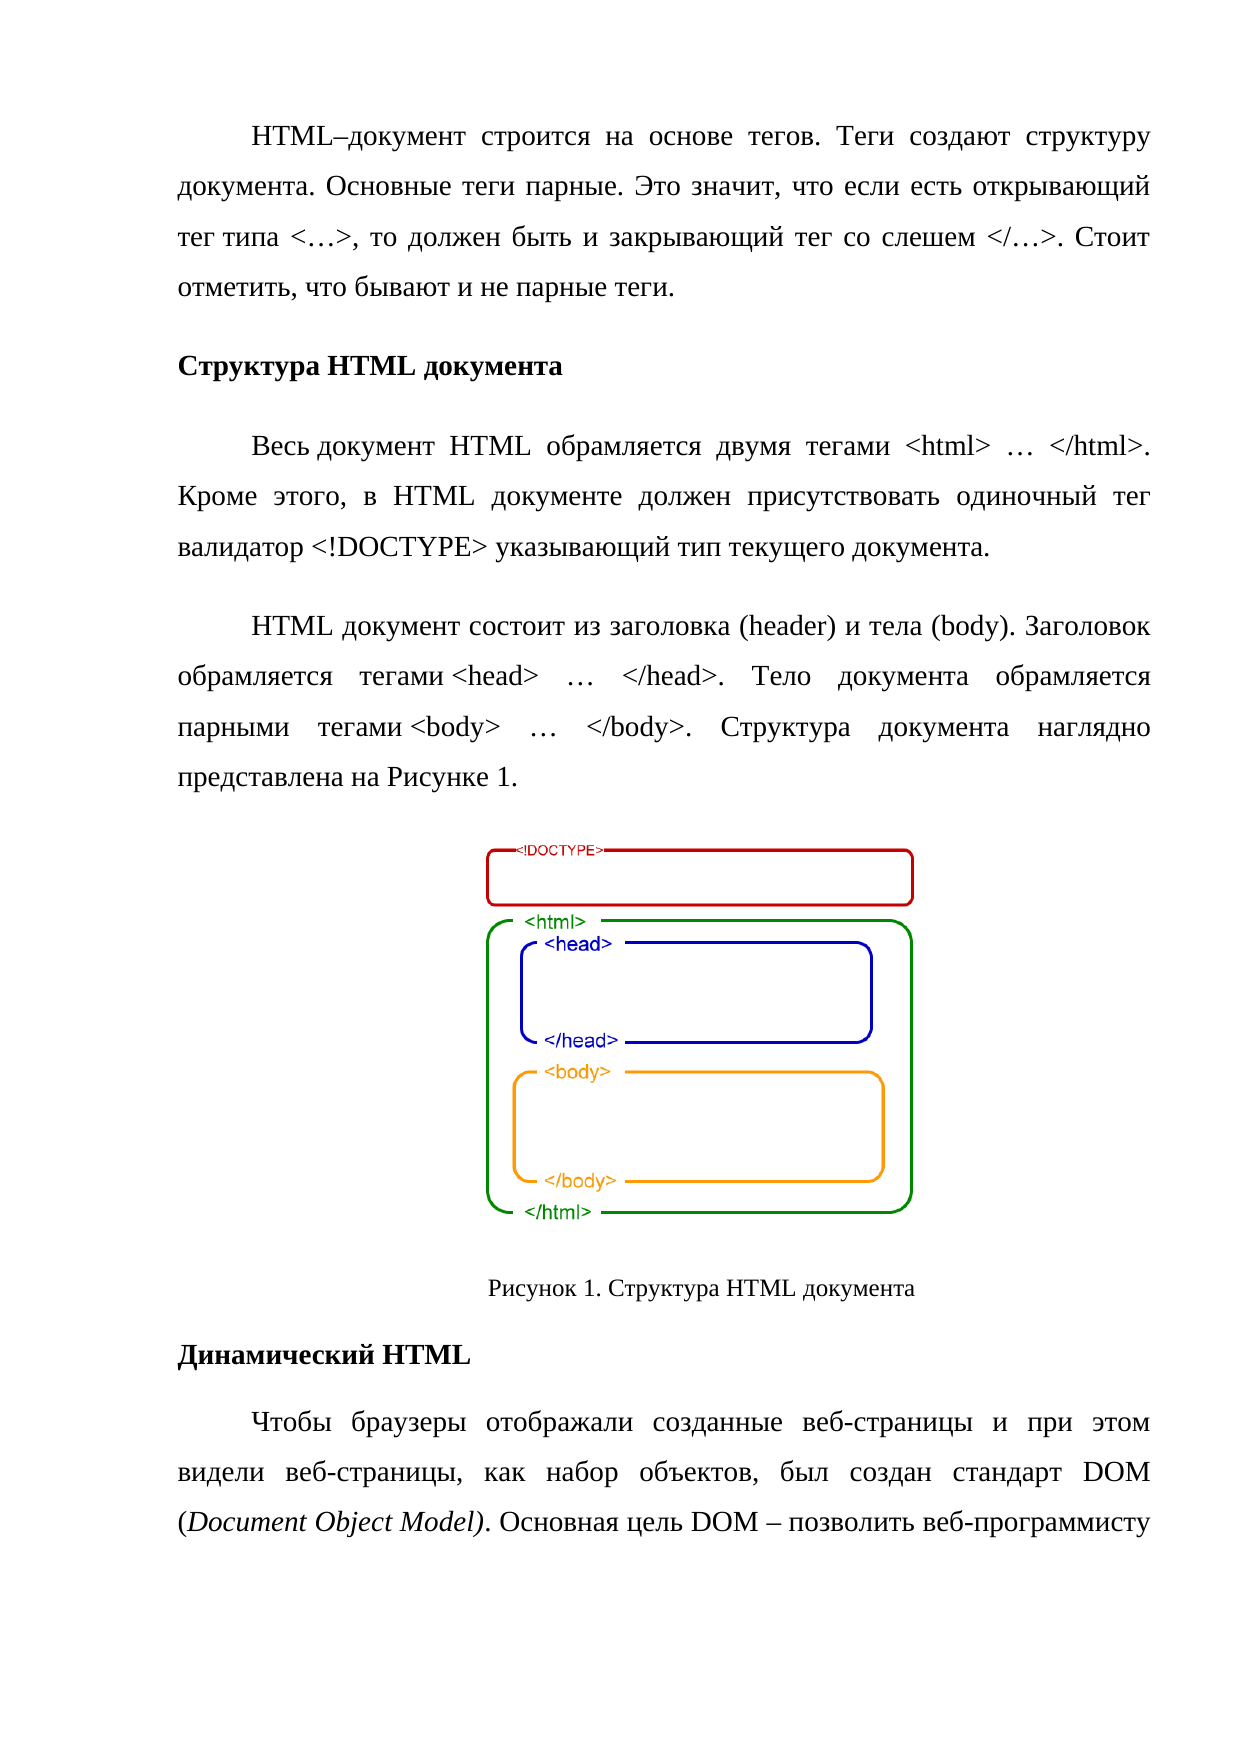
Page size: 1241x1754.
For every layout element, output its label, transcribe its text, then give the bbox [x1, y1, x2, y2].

text Структура HTML документа [177, 348, 1152, 382]
text Рисунок 1. Структура HTML документа [177, 1273, 1152, 1302]
text Динамический HTML [177, 1337, 1152, 1370]
text HTML–документ строится на основе тегов. Теги создают структуру документа. Основные теги парные. Это значит, что если есть открывающий тег типа <…>, то должен быть и закрывающий тег со слешем </…>. Стоит отметить, что бывают и не парные теги. [177, 118, 1152, 303]
text Весь документ HTML обрамляется двумя тегами <html> … </html>. Кроме этого, в HTML документе должен присутствовать одиночный тег валидатор <!DOCTYPE> указывающий тип текущего документа. [177, 428, 1152, 562]
picture [481, 838, 922, 1230]
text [177, 1404, 1152, 1538]
text HTML документ состоит из заголовка (header) и тела (body). Заголовок обрамляется тегами <head> … </head>. Тело документа обрамляется парными тегами <body> … </body>. Структура документа наглядно представлена на Рисунке 1. [177, 608, 1152, 793]
